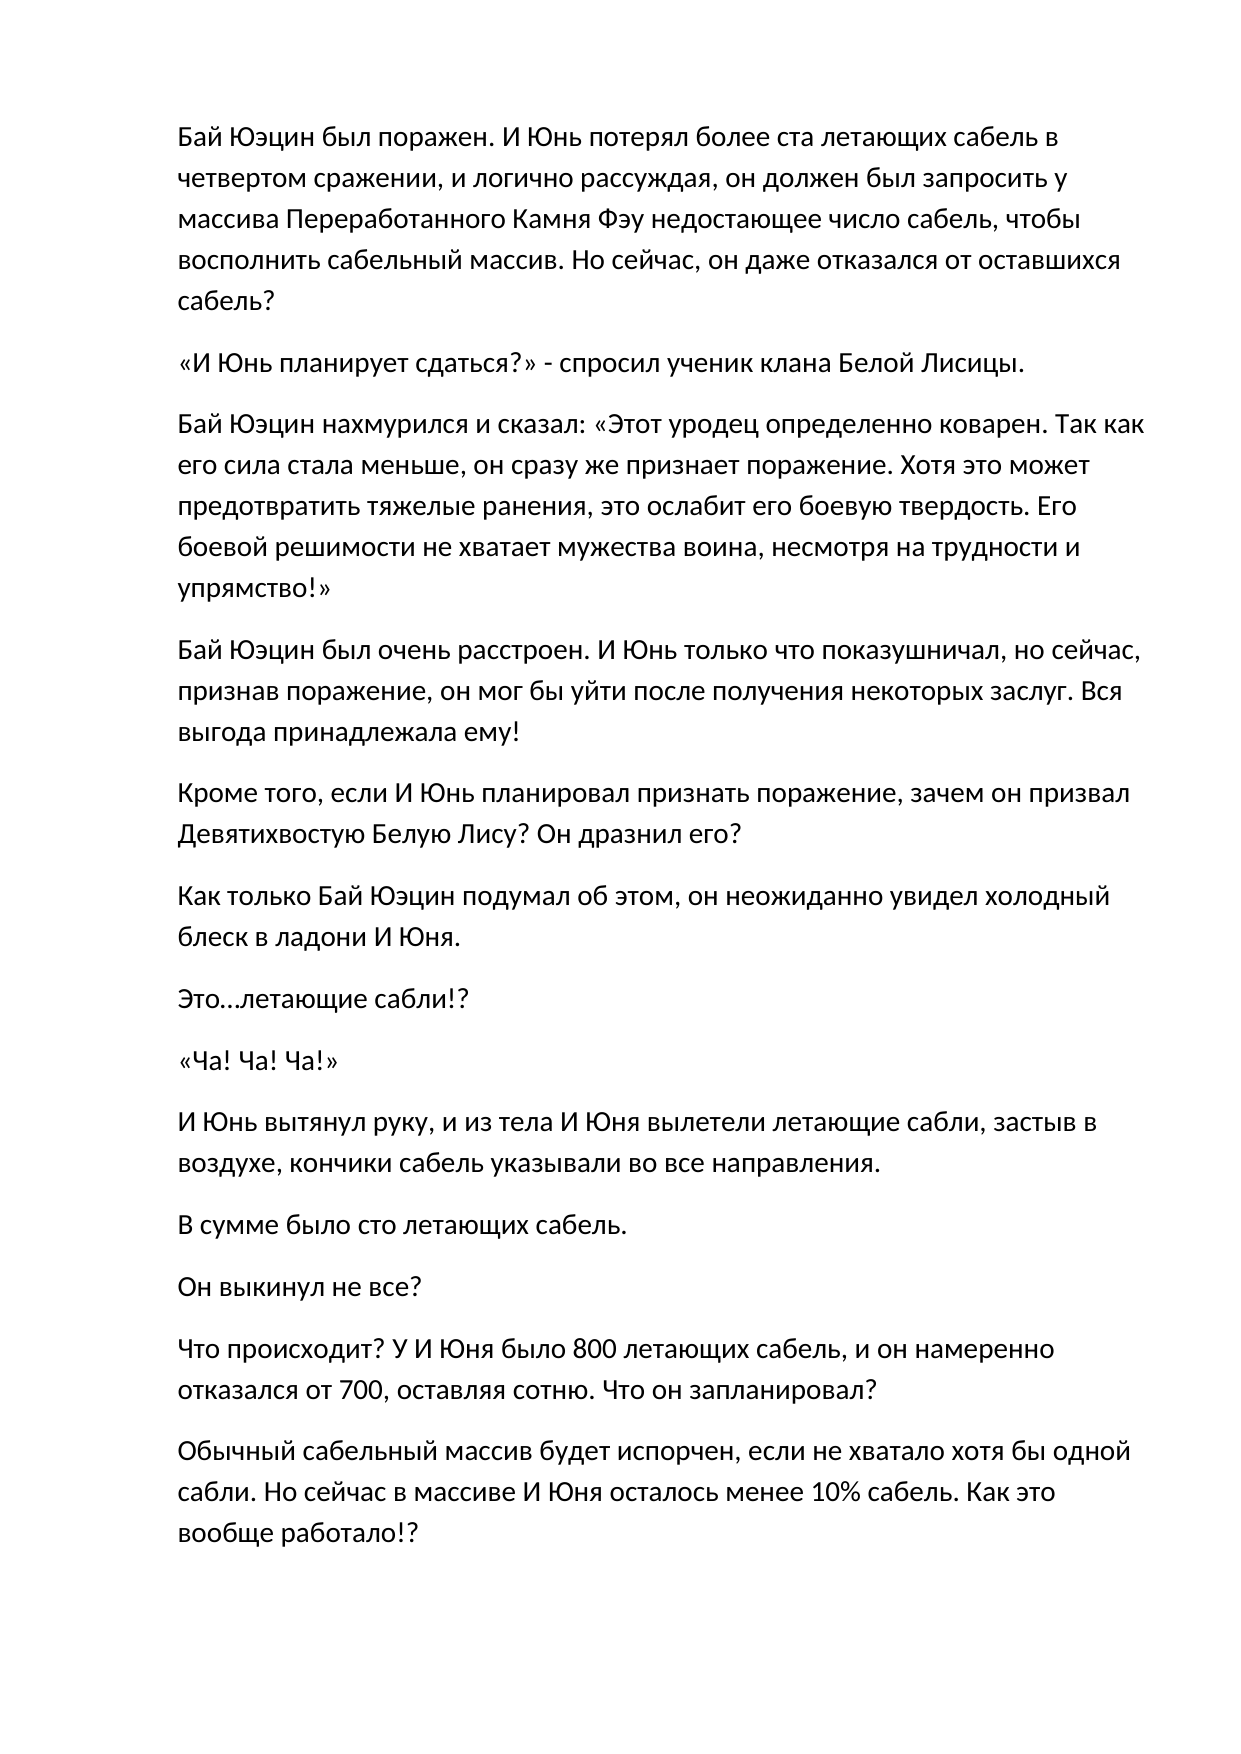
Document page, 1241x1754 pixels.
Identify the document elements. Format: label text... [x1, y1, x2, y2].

text Бай Юэцин нахмурился и сказал: «Этот уродец определенно коварен. Так как его сила стала меньше, он сразу же признает поражение. Хотя это может предотвратить тяжелые ранения, это ослабит его боевую твердость. Его боевой решимости не хватает мужества воина, несмотря на трудности и упрямство!» [177, 405, 1152, 605]
text Обычный сабельный массив будет испорчен, если не хватало хотя бы одной сабли. Но сейчас в массиве И Юня осталось менее 10% сабель. Как это вообще работало!? [177, 1432, 1152, 1550]
text «И Юнь планирует сдаться?» - спросил ученик клана Белой Лисицы. [177, 344, 1152, 379]
text Как только Бай Юэцин подумал об этом, он неожиданно увидел холодный блеск в ладони И Юня. [177, 877, 1152, 954]
text Что происходит? У И Юня было 800 летающих сабель, и он намеренно отказался от 700, оставляя сотню. Что он запланировал? [177, 1330, 1152, 1406]
text Он выкинул не все? [177, 1268, 1152, 1304]
text Бай Юэцин был очень расстроен. И Юнь только что показушничал, но сейчас, признав поражение, он мог бы уйти после получения некоторых заслуг. Вся выгода принадлежала ему! [177, 631, 1152, 748]
text «Ча! Ча! Ча!» [177, 1042, 1152, 1077]
text Бай Юэцин был поражен. И Юнь потерял более ста летающих сабель в четвертом сражении, и логично рассуждая, он должен был запросить у массива Переработанного Камня Фэу недостающее число сабель, чтобы восполнить сабельный массив. Но сейчас, он даже отказался от оставшихся сабель? [177, 118, 1152, 317]
text Кроме того, если И Юнь планировал признать поражение, зачем он призвал Девятихвостую Белую Лису? Он дразнил его? [177, 774, 1152, 851]
text Это…летающие сабли!? [177, 980, 1152, 1016]
text В сумме было сто летающих сабель. [177, 1206, 1152, 1242]
text И Юнь вытянул руку, и из тела И Юня вылетели летающие сабли, застыв в воздухе, кончики сабель указывали во все направления. [177, 1103, 1152, 1180]
